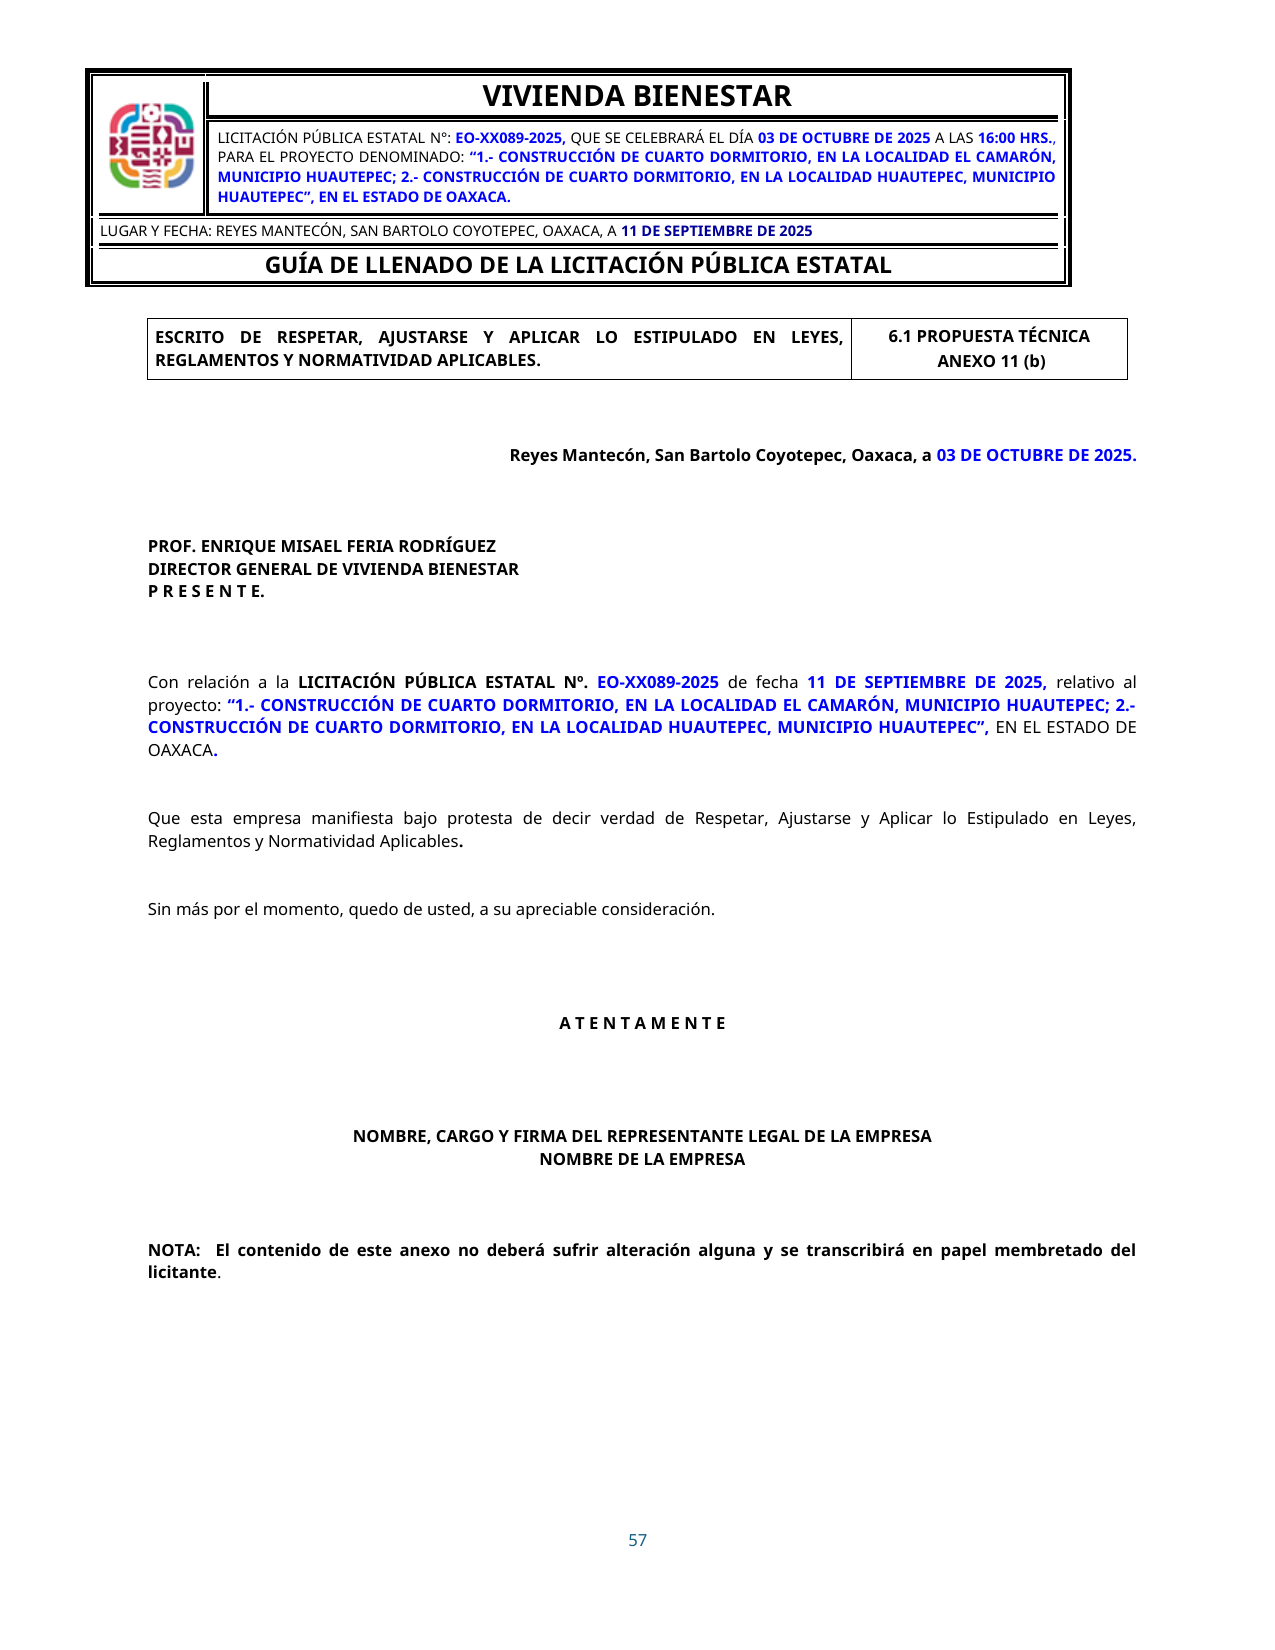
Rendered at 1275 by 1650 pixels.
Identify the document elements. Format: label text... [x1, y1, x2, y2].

text Sin más por el momento, quedo de usted, a su apreciable consideración. [148, 898, 1137, 921]
text PROF. ENRIQUE MISAEL FERIA RODRÍGUEZ [148, 534, 1137, 557]
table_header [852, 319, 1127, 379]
text Reyes Mantecón, San Bartolo Coyotepec, Oaxaca, a 03 DE OCTUBRE DE 2025. [148, 444, 1137, 466]
picture [98, 95, 203, 194]
text A T E N T A M E N T E [148, 1011, 1137, 1034]
text P R E S E N T E. [148, 580, 1137, 603]
text NOMBRE, CARGO Y FIRMA DEL REPRESENTANTE LEGAL DE LA EMPRESA [148, 1125, 1137, 1148]
text NOTA: El contenido de este anexo no deberá sufrir alteración alguna y se transcribirá en papel membretado del licitante. [148, 1238, 1137, 1284]
text DIRECTOR GENERAL DE VIVIENDA BIENESTAR [148, 557, 1137, 580]
text Que esta empresa manifiesta bajo protesta de decir verdad de Respetar, Ajustarse y Aplicar lo Estipulado en Leyes, Reglamentos y Normatividad Aplicables. [148, 807, 1137, 852]
text NOMBRE DE LA EMPRESA [148, 1148, 1137, 1170]
list Con relación a la LICITACIÓN PÚBLICA ESTATAL Nº. EO-XX089-2025 de fecha 11 DE SEPTIEMBRE DE 2025, relativo al proyecto: “1.- CONSTRUCCIÓN DE CUARTO DORMITORIO, EN LA LOCALIDAD EL CAMARÓN, MUNICIPIO HUAUTEPEC; 2.- CONSTRUCCIÓN DE CUARTO DORMITORIO, EN LA LOCALIDAD HUAUTEPEC, MUNICIPIO HUAUTEPEC”, EN EL ESTADO DE OAXACA. [148, 671, 1137, 762]
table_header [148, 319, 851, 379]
